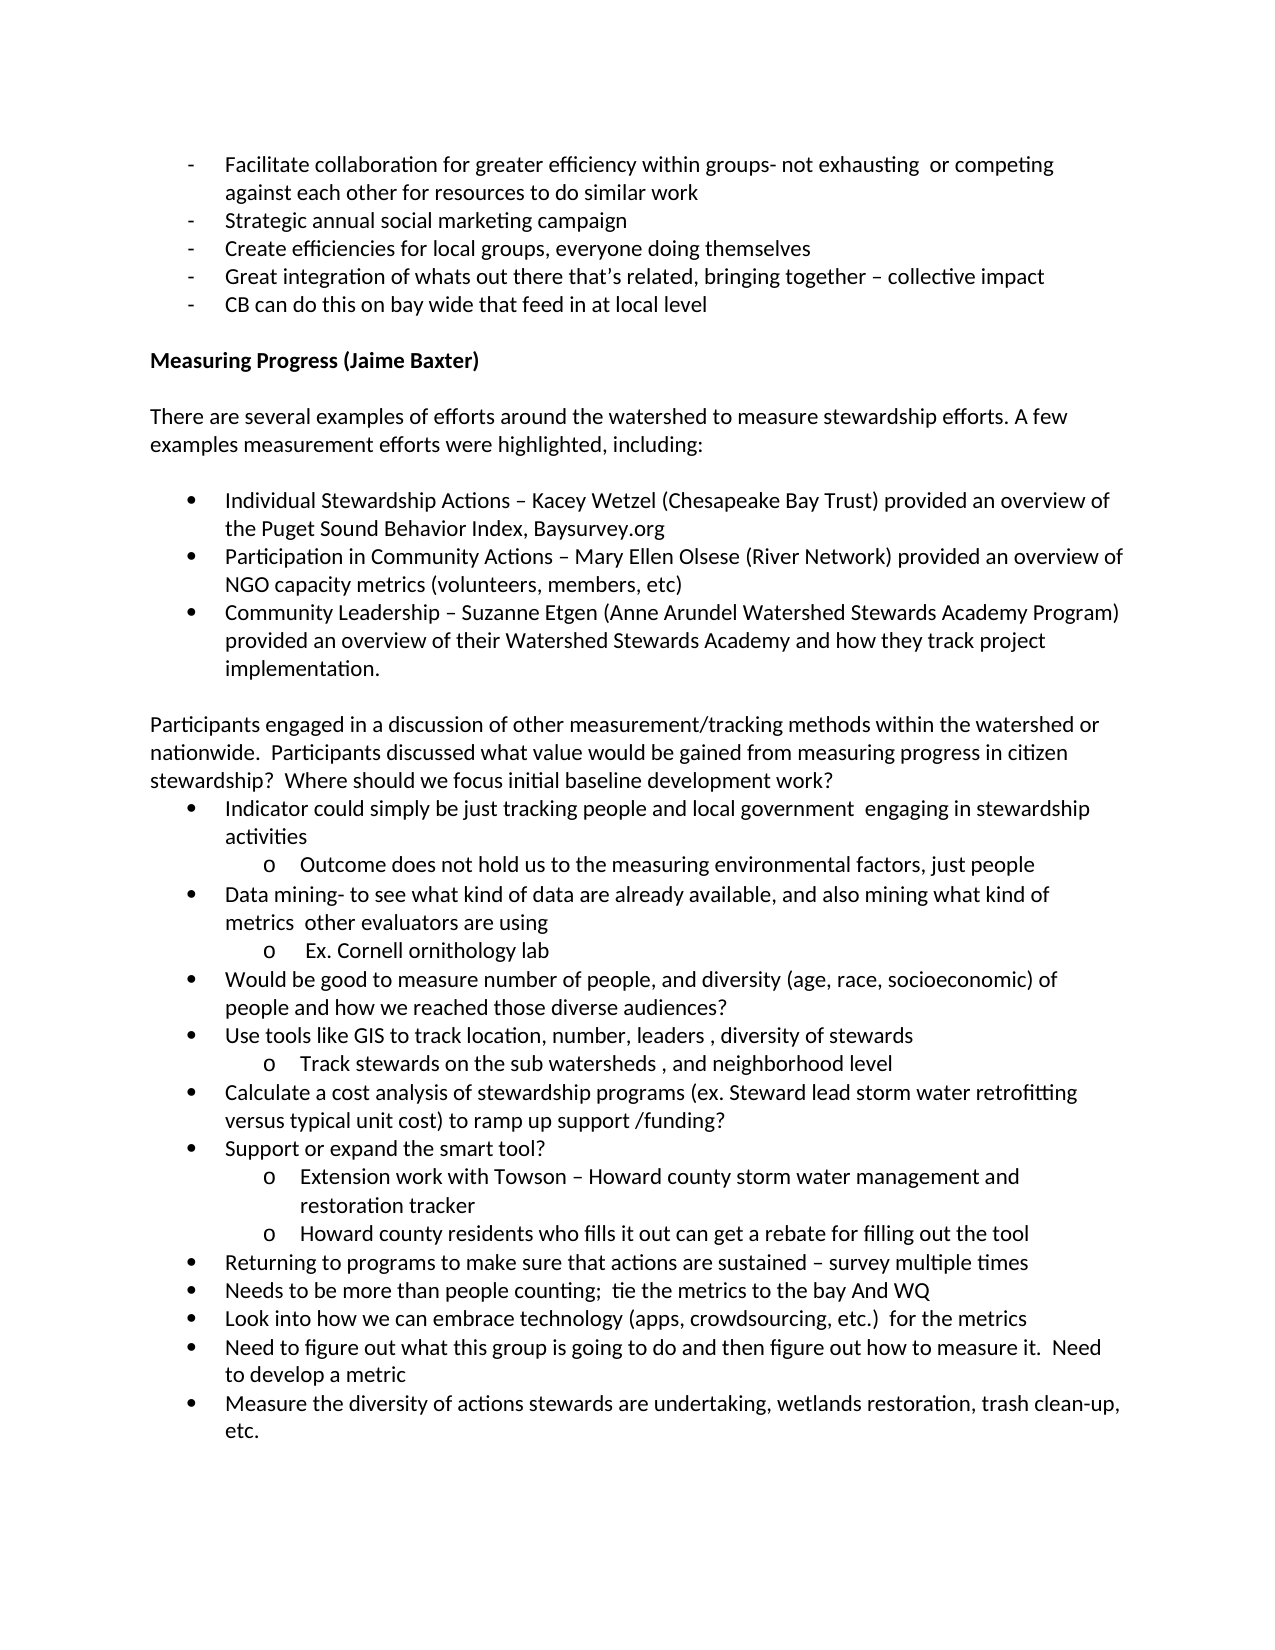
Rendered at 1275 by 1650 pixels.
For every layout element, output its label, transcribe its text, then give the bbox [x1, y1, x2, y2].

list Great integration of whats out there that’s related, bringing together – collective impact [187, 262, 1125, 290]
list CB can do this on bay wide that feed in at local level [187, 290, 1125, 318]
list Create efficiencies for local groups, everyone doing themselves [187, 234, 1125, 262]
list Extension work with Towson – Howard county storm water management and restoration tracker [262, 1162, 1125, 1219]
list Use tools like GIS to track location, number, leaders , diversity of stewards [187, 1021, 1125, 1049]
list Calculate a cost analysis of stewardship programs (ex. Steward lead storm water retrofitting versus typical unit cost) to ramp up support /funding? [187, 1078, 1125, 1134]
list Data mining- to see what kind of data are already available, and also mining what kind of metrics other evaluators are using [187, 880, 1125, 936]
list Indicator could simply be just tracking people and local government engaging in stewardship activities [187, 794, 1125, 851]
list Returning to programs to make sure that actions are sustained – survey multiple times [187, 1248, 1125, 1277]
list Strategic annual social marketing campaign [187, 206, 1125, 234]
list Support or expand the smart tool? [187, 1134, 1125, 1162]
list Community Leadership – Suzanne Etgen (Anne Arundel Watershed Stewards Academy Program) provided an overview of their Watershed Stewards Academy and how they track project implementation. [187, 598, 1125, 682]
list Measure the diversity of actions stewards are undertaking, wetlands restoration, trash clean-up, etc. [187, 1389, 1125, 1445]
text There are several examples of efforts around the watershed to measure stewardship efforts. A few examples measurement efforts were highlighted, including: [150, 402, 1125, 458]
list Facilitate collaboration for greater efficiency within groups- not exhausting or competing against each other for resources to do similar work [187, 150, 1125, 206]
list Ex. Cornell ornithology lab [262, 936, 1125, 965]
text Measuring Progress (Jaime Baxter) [150, 346, 1125, 374]
list Howard county residents who fills it out can get a rebate for filling out the tool [262, 1219, 1125, 1248]
list Look into how we can embrace technology (apps, crowdsourcing, etc.) for the metrics [187, 1304, 1125, 1333]
list Outcome does not hold us to the measuring environmental factors, just people [262, 851, 1125, 880]
text Participants engaged in a discussion of other measurement/tracking methods within the watershed or nationwide. Participants discussed what value would be gained from measuring progress in citizen stewardship? Where should we focus initial baseline development work? [150, 710, 1125, 794]
list Participation in Community Actions – Mary Ellen Olsese (River Network) provided an overview of NGO capacity metrics (volunteers, members, etc) [187, 542, 1125, 598]
list Need to figure out what this group is going to do and then figure out how to measure it. Need to develop a metric [187, 1333, 1125, 1389]
list Track stewards on the sub watersheds , and neighborhood level [262, 1049, 1125, 1078]
list Would be good to measure number of people, and diversity (age, race, socioeconomic) of people and how we reached those diverse audiences? [187, 965, 1125, 1021]
list Individual Stewardship Actions – Kacey Wetzel (Chesapeake Bay Trust) provided an overview of the Puget Sound Behavior Index, Baysurvey.org [187, 486, 1125, 542]
list Needs to be more than people counting; tie the metrics to the bay And WQ [187, 1277, 1125, 1304]
